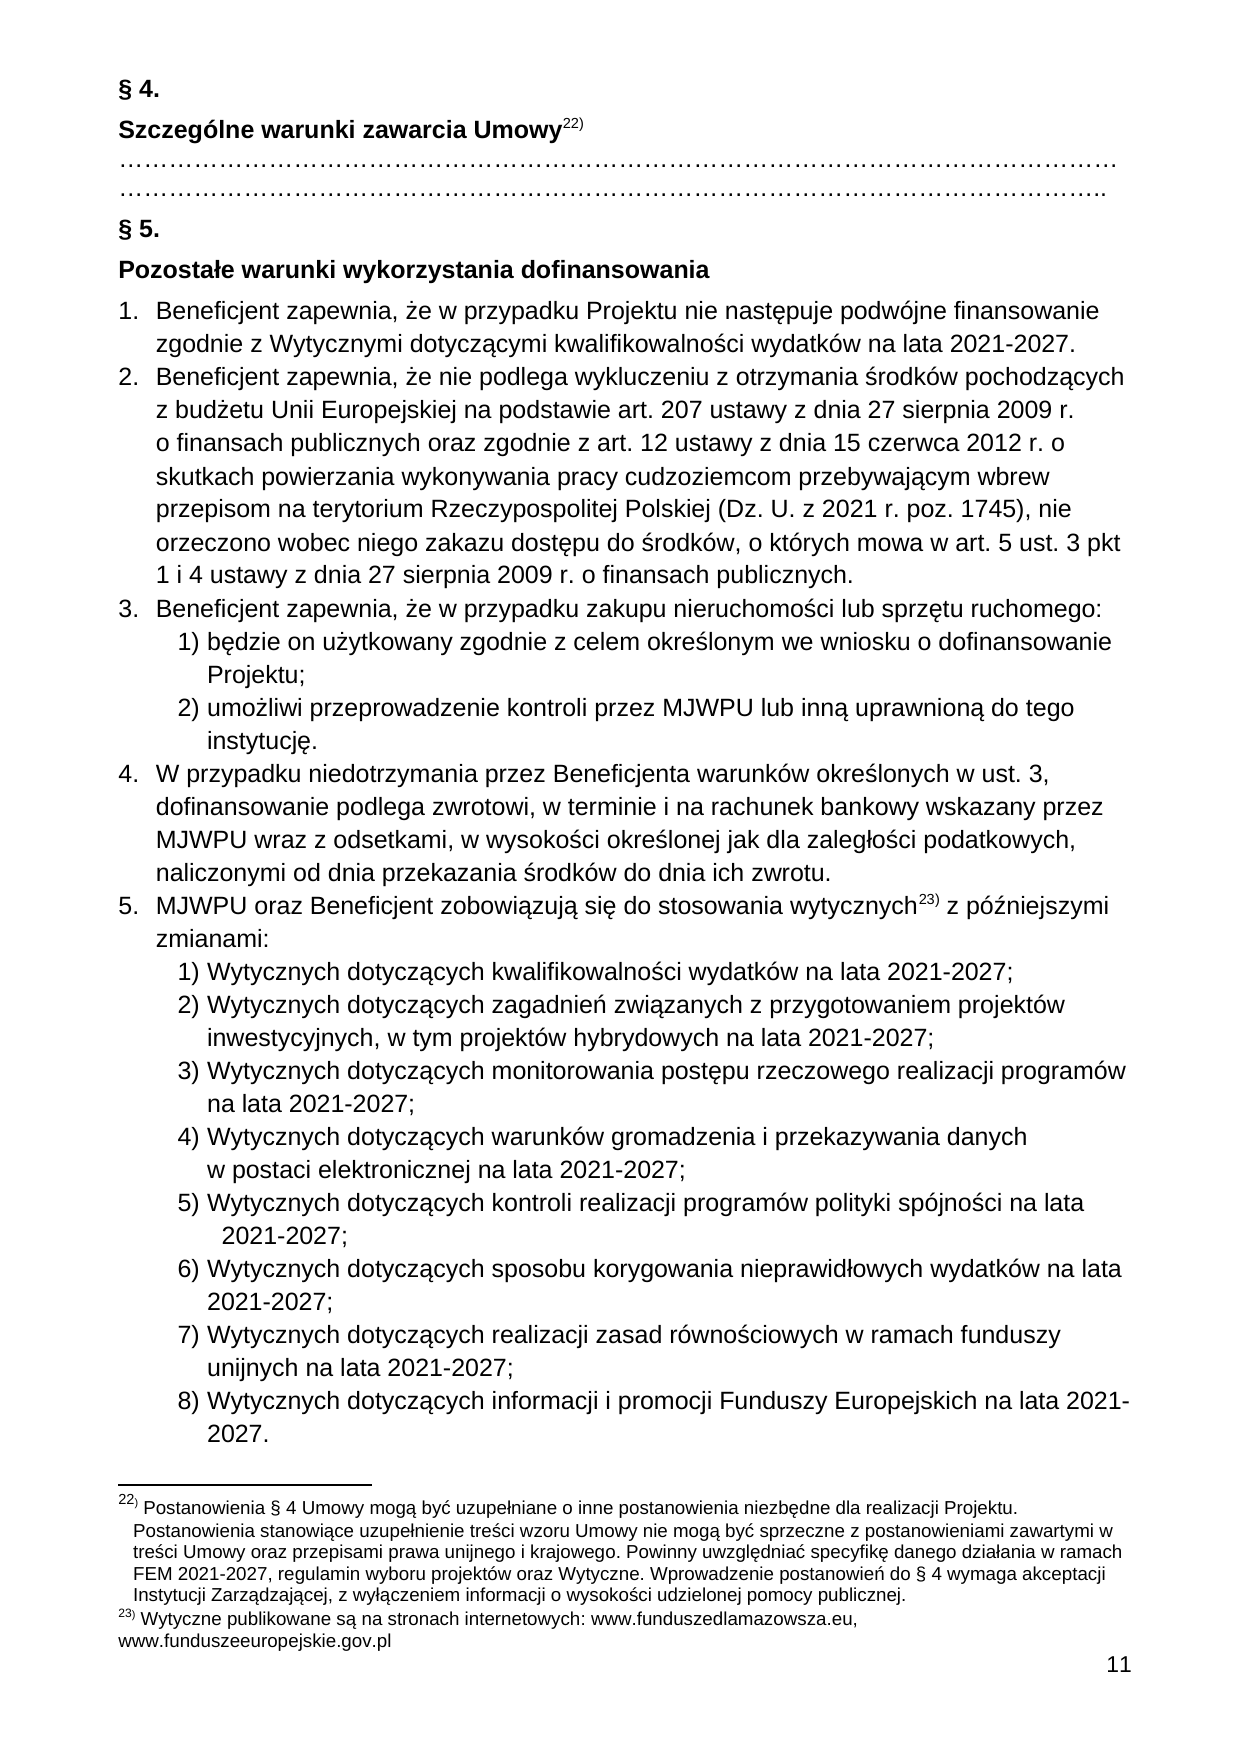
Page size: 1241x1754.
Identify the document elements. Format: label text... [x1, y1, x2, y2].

subtitle Pozostałe warunki wykorzystania dofinansowania [118, 255, 1132, 284]
list MJWPU oraz Beneficjent zobowiązują się do stosowania wytycznych) z późniejszymi zmianami: [118, 891, 1132, 952]
list umożliwi przeprowadzenie kontroli przez MJWPU lub inną uprawnioną do tego instytucję. [177, 693, 1132, 754]
list W przypadku niedotrzymania przez Beneficjenta warunków określonych w ust. 3, dofinansowanie podlega zwrotowi, w terminie i na rachunek bankowy wskazany przez MJWPU wraz z odsetkami, w wysokości określonej jak dla zaległości podatkowych, naliczonymi od dnia przekazania środków do dnia ich zwrotu. [118, 759, 1132, 886]
list Beneficjent zapewnia, że nie podlega wykluczeniu z otrzymania środków pochodzących z budżetu Unii Europejskiej na podstawie art. 207 ustawy z dnia 27 sierpnia 2009 r. o finansach publicznych oraz zgodnie z art. 12 ustawy z dnia 15 czerwca 2012 r. o skutkach powierzania wykonywania pracy cudzoziemcom przebywającym wbrew przepisom na terytorium Rzeczypospolitej Polskiej (Dz. U. z 2021 r. poz. 1745), nie orzeczono wobec niego zakazu dostępu do środków, o których mowa w art. 5 ust. 3 pkt 1 i 4 ustawy z dnia 27 sierpnia 2009 r. o finansach publicznych. [118, 362, 1132, 589]
subtitle § 4. [118, 74, 1132, 103]
list Beneficjent zapewnia, że w przypadku Projektu nie następuje podwójne finansowanie zgodnie z Wytycznymi dotyczącymi kwalifikowalności wydatków na lata 2021-2027. [118, 296, 1132, 358]
list Beneficjent zapewnia, że w przypadku zakupu nieruchomości lub sprzętu ruchomego: [118, 593, 1132, 622]
list Wytycznych dotyczących kontroli realizacji programów polityki spójności na lata 2021-2027; [177, 1188, 1132, 1250]
list Wytycznych dotyczących warunków gromadzenia i przekazywania danych w postaci elektronicznej na lata 2021-2027; [177, 1122, 1132, 1184]
list będzie on użytkowany zgodnie z celem określonym we wniosku o dofinansowanie Projektu; [177, 627, 1132, 688]
list Wytycznych dotyczących monitorowania postępu rzeczowego realizacji programów na lata 2021-2027; [177, 1056, 1132, 1118]
list Wytycznych dotyczących informacji i promocji Funduszy Europejskich na lata 2021-2027. [177, 1386, 1132, 1448]
text ………………………………………………………………………………………………………………………………………………………………………………………………………………….. [118, 144, 1132, 201]
list Wytycznych dotyczących sposobu korygowania nieprawidłowych wydatków na lata 2021-2027; [177, 1254, 1132, 1316]
list Wytycznych dotyczących realizacji zasad równościowych w ramach funduszy unijnych na lata 2021-2027; [177, 1320, 1132, 1382]
list Wytycznych dotyczących zagadnień związanych z przygotowaniem projektów inwestycyjnych, w tym projektów hybrydowych na lata 2021-2027; [177, 990, 1132, 1052]
subtitle Szczególne warunki zawarcia Umowy) [118, 115, 1132, 144]
list Wytycznych dotyczących kwalifikowalności wydatków na lata 2021-2027; [177, 957, 1132, 986]
subtitle § 5. [118, 214, 1132, 243]
